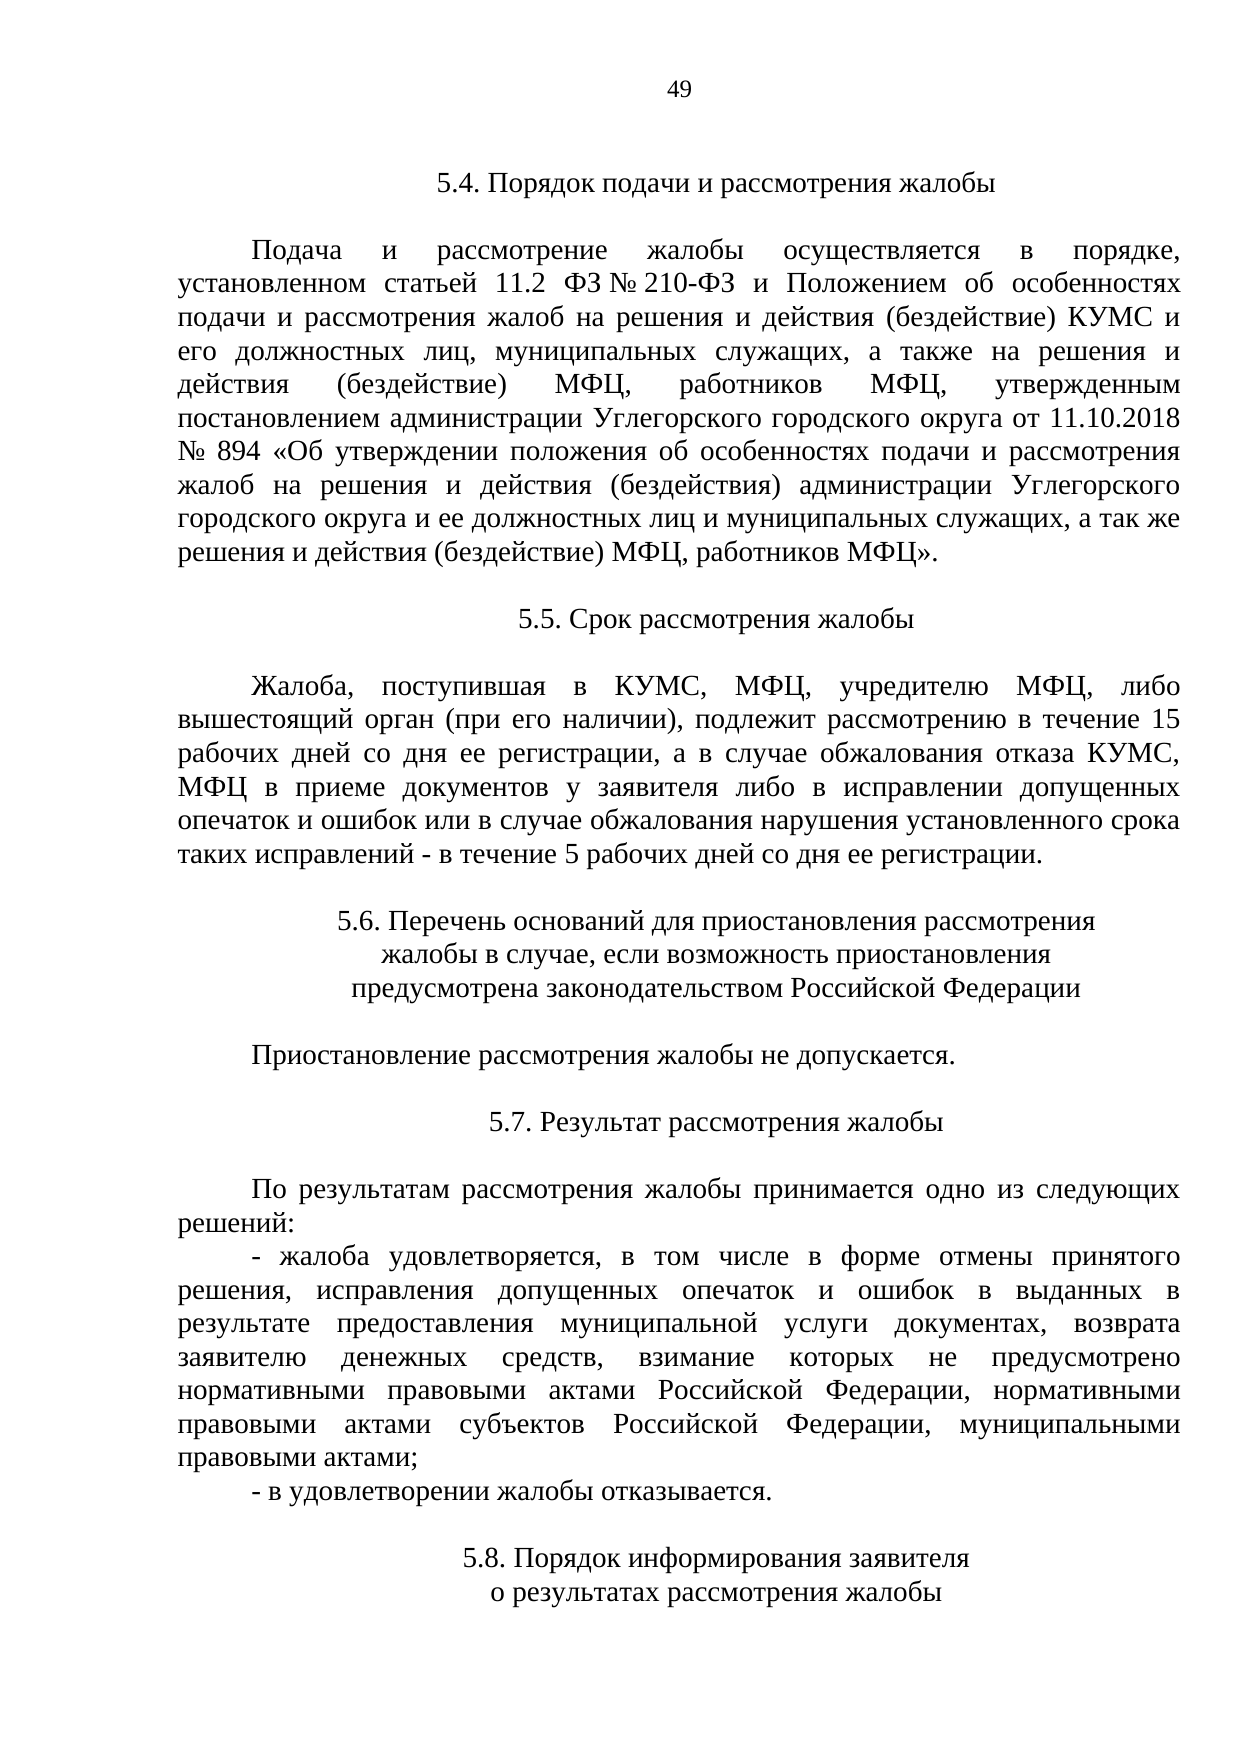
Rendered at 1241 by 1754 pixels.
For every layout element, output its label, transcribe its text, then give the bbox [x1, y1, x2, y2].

text 5.4. Порядок подачи и рассмотрения жалобы [177, 165, 1181, 198]
text предусмотрена законодательством Российской Федерации [177, 970, 1181, 1003]
text о результатах рассмотрения жалобы [177, 1574, 1181, 1607]
text 5.6. Перечень оснований для приостановления рассмотрения [177, 903, 1181, 936]
text - жалоба удовлетворяется, в том числе в форме отмены принятого решения, исправления допущенных опечаток и ошибок в выданных в результате предоставления муниципальной услуги документах, возврата заявителю денежных средств, взимание которых не предусмотрено нормативными правовыми актами Российской Федерации, нормативными правовыми актами субъектов Российской Федерации, муниципальными правовыми актами; [177, 1238, 1181, 1473]
text жалобы в случае, если возможность приостановления [177, 936, 1181, 970]
text 5.8. Порядок информирования заявителя [177, 1540, 1181, 1574]
text Подача и рассмотрение жалобы осуществляется в порядке, установленном статьей 11.2 ФЗ № 210-ФЗ и Положением об особенностях подачи и рассмотрения жалоб на решения и действия (бездействие) КУМС и его должностных лиц, муниципальных служащих, а также на решения и действия (бездействие) МФЦ, работников МФЦ, утвержденным постановлением администрации Углегорского городского округа от 11.10.2018 № 894 «Об утверждении положения об особенностях подачи и рассмотрения жалоб на решения и действия (бездействия) администрации Углегорского городского округа и ее должностных лиц и муниципальных служащих, а так же решения и действия (бездействие) МФЦ, работников МФЦ». [177, 232, 1181, 567]
text Приостановление рассмотрения жалобы не допускается. [177, 1037, 1181, 1071]
text - в удовлетворении жалобы отказывается. [177, 1473, 1181, 1507]
text 5.7. Результат рассмотрения жалобы [177, 1104, 1181, 1138]
text По результатам рассмотрения жалобы принимается одно из следующих решений: [177, 1171, 1181, 1238]
text Жалоба, поступившая в КУМС, МФЦ, учредителю МФЦ, либо вышестоящий орган (при его наличии), подлежит рассмотрению в течение 15 рабочих дней со дня ее регистрации, а в случае обжалования отказа КУМС, МФЦ в приеме документов у заявителя либо в исправлении допущенных опечаток и ошибок или в случае обжалования нарушения установленного срока таких исправлений - в течение 5 рабочих дней со дня ее регистрации. [177, 668, 1181, 869]
text 5.5. Срок рассмотрения жалобы [177, 601, 1181, 634]
